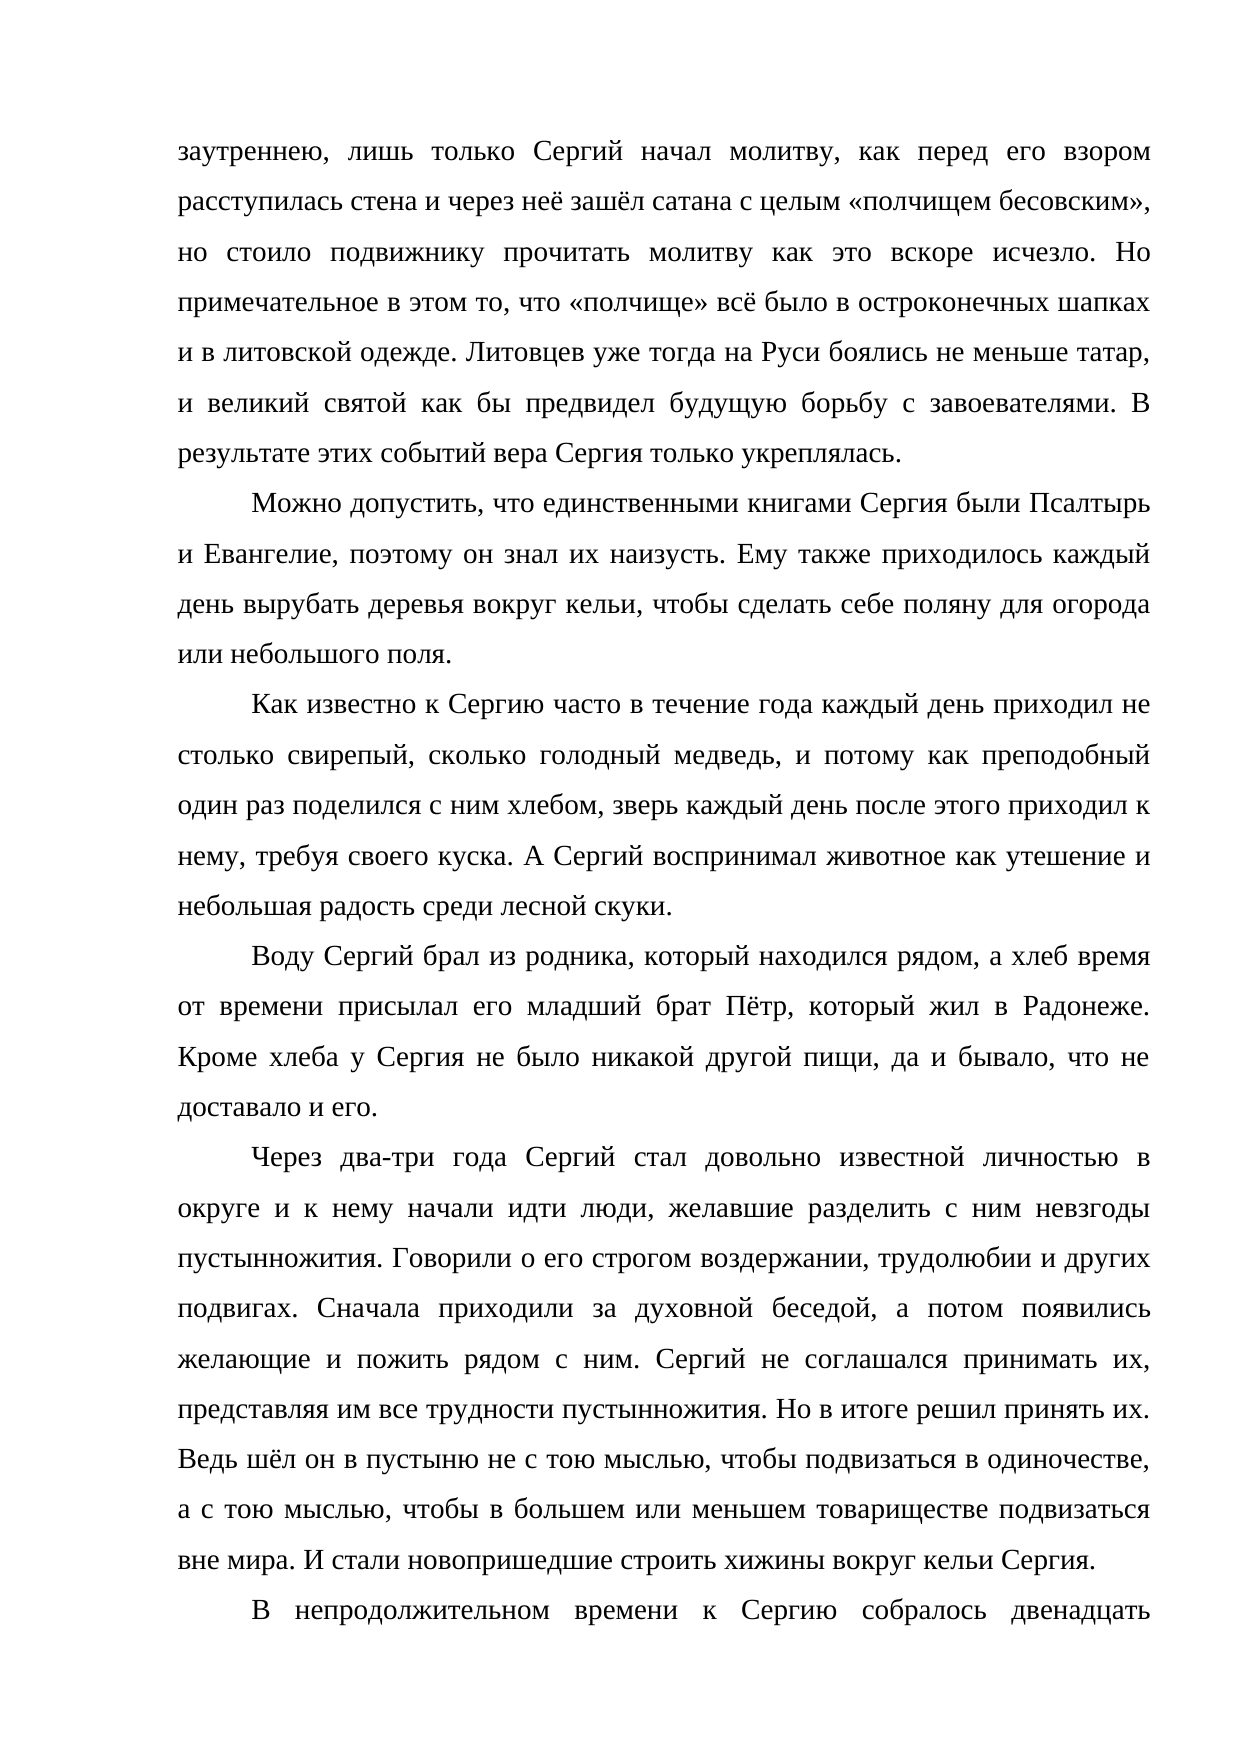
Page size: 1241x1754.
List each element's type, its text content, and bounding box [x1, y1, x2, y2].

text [177, 133, 1152, 469]
text Через два-три года Сергий стал довольно известной личностью в округе и к нему начали идти люди, желавшие разделить с ним невзгоды пустынножития. Говорили о его строгом воздержании, трудолюбии и других подвигах. Сначала приходили за духовной беседой, а потом появились желающие и пожить рядом с ним. Сергий не соглашался принимать их, представляя им все трудности пустынножития. Но в итоге решил принять их. Ведь шёл он в пустыню не с тою мыслью, чтобы подвизаться в одиночестве, а с тою мыслью, чтобы в большем или меньшем товариществе подвизаться вне мира. И стали новопришедшие строить хижины вокруг кельи Сергия. [177, 1139, 1152, 1576]
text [177, 1592, 1152, 1626]
text Воду Сергий брал из родника, который находился рядом, а хлеб время от времени присылал его младший брат Пётр, который жил в Радонеже. Кроме хлеба у Сергия не было никакой другой пищи, да и бывало, что не доставало и его. [177, 938, 1152, 1123]
text Можно допустить, что единственными книгами Сергия были Псалтырь и Евангелие, поэтому он знал их наизусть. Ему также приходилось каждый день вырубать деревья вокруг кельи, чтобы сделать себе поляну для огорода или небольшого поля. [177, 485, 1152, 670]
text Как известно к Сергию часто в течение года каждый день приходил не столько свирепый, сколько голодный медведь, и потому как преподобный один раз поделился с ним хлебом, зверь каждый день после этого приходил к нему, требуя своего куска. А Сергий воспринимал животное как утешение и небольшая радость среди лесной скуки. [177, 687, 1152, 921]
